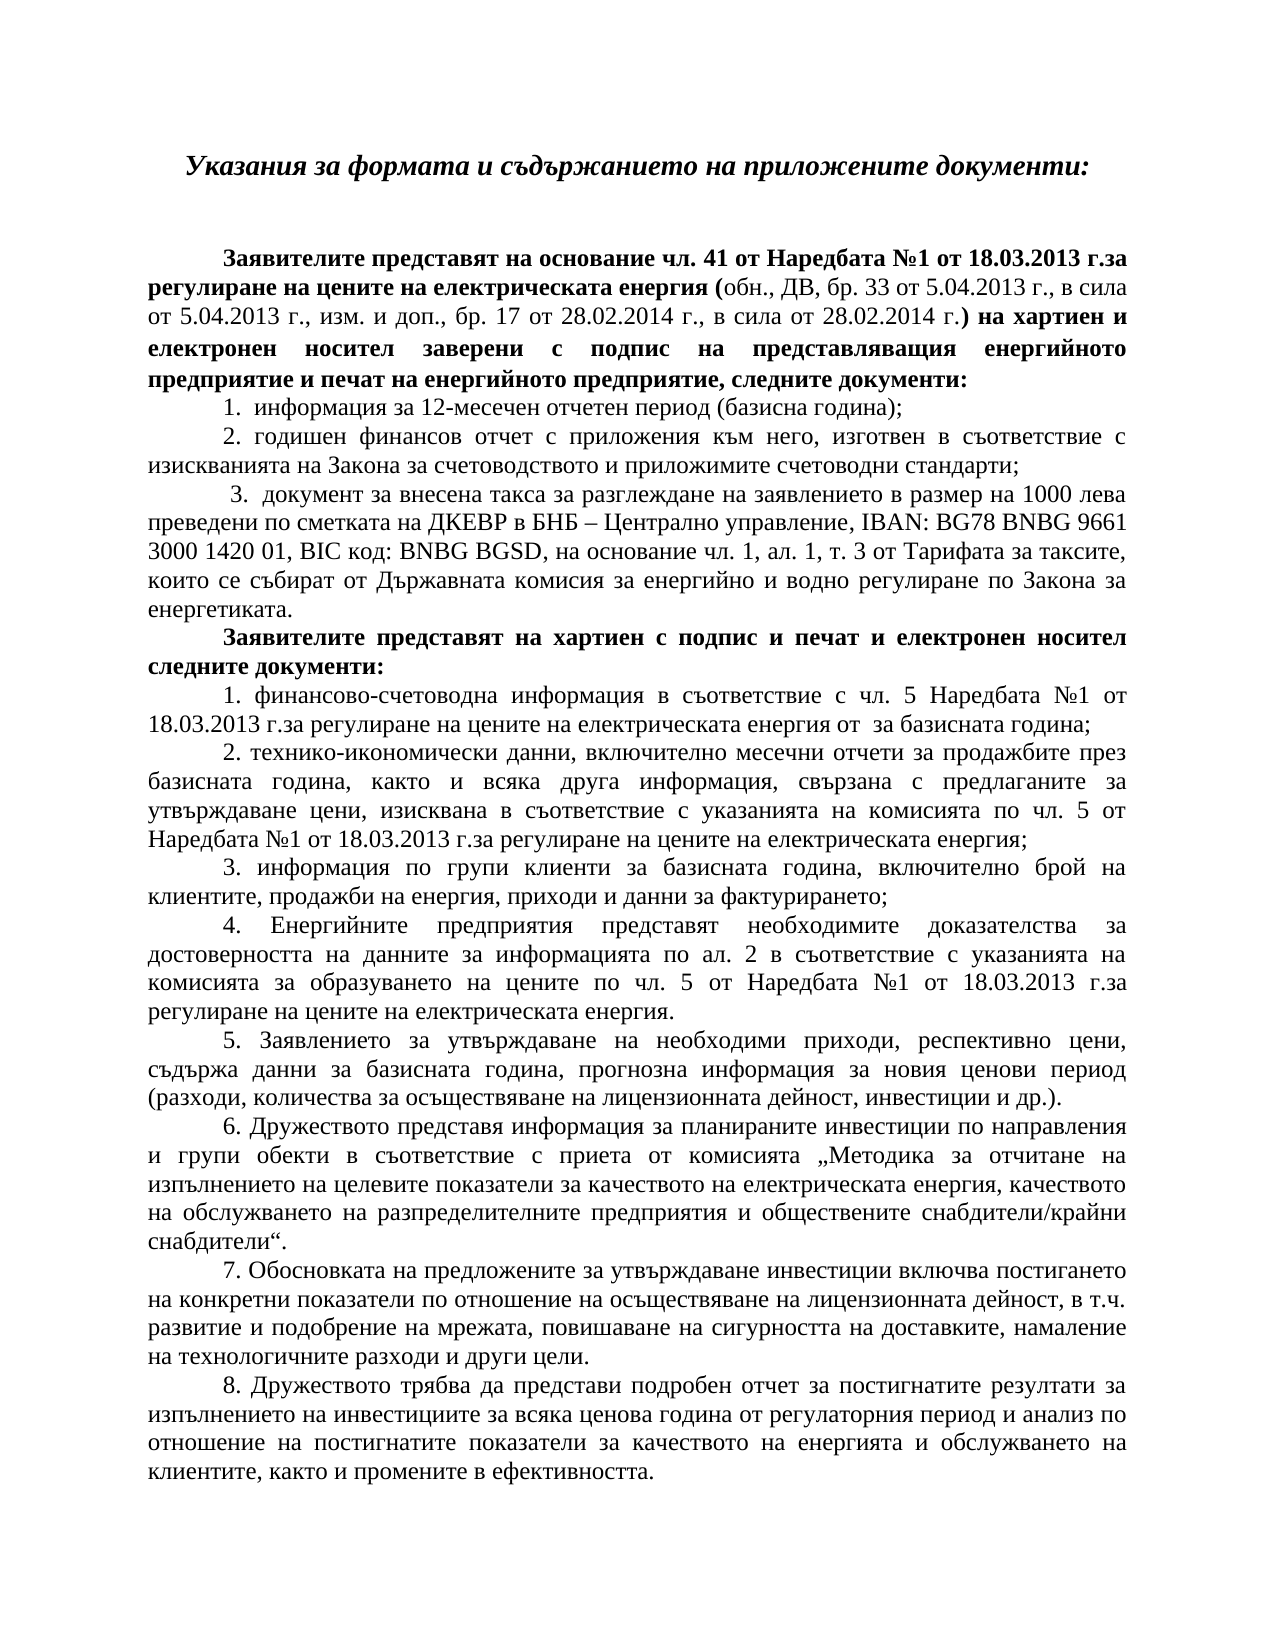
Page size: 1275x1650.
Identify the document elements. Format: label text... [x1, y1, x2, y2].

text 6. Дружеството представя информация за планираните инвестиции по направления и групи обекти в съответствие с приета от комисията „Методика за отчитане на изпълнението на целевите показатели за качеството на електрическата енергия, качеството на обслужването на разпределителните предприятия и обществените снабдители/крайни снабдители“. [148, 1111, 1127, 1255]
text 7. Обосновката на предложените за утвърждаване инвестиции включва постигането на конкретни показатели по отношение на осъществяване на лицензионната дейност, в т.ч. развитие и подобрение на мрежата, повишаване на сигурността на доставките, намаление на технологичните разходи и други цели. [148, 1255, 1127, 1370]
text Указания за формата и съдържанието на приложените документи: [148, 148, 1127, 181]
text 5. Заявлението за утвърждаване на необходими приходи, респективно цени, съдържа данни за базисната година, прогнозна информация за новия ценови период (разходи, количества за осъществяване на лицензионната дейност, инвестиции и др.). [148, 1025, 1127, 1111]
text Заявителите представят на основание чл. 41 от Наредбата №1 от 18.03.2013 г.за регулиране на цените на електрическата енергия (обн., ДВ, бр. 33 от 5.04.2013 г., в сила от 5.04.2013 г., изм. и доп., бр. 17 от 28.02.2014 г., в сила от 28.02.2014 г.) на хартиен и електронен носител заверени с подпис на представляващия енергийното предприятие и печат на енергийното предприятие, следните документи: [148, 243, 1127, 392]
text 4. Енергийните предприятия представят необходимите доказателства за достоверността на данните за информацията по ал. 2 в съответствие с указанията на комисията за образуването на цените по чл. 5 от Наредбата №1 от 18.03.2013 г.за регулиране на цените на електрическата енергия. [148, 910, 1127, 1025]
text 2. технико-икономически данни, включително месечни отчети за продажбите през базисната година, както и всяка друга информация, свързана с предлаганите за утвърждаване цени, изисквана в съответствие с указанията на комисията по чл. 5 от Наредбата №1 от 18.03.2013 г.за регулиране на цените на електрическата енергия; [148, 737, 1127, 852]
text 1. информация за 12-месечен отчетен период (базисна година); [148, 392, 1127, 421]
text 1. финансово-счетоводна информация в съответствие с чл. 5 Наредбата №1 от 18.03.2013 г.за регулиране на цените на електрическата енергия от за базисната година; [148, 680, 1127, 737]
text Заявителите представят на хартиен с подпис и печат и електронен носител следните документи: [148, 622, 1127, 680]
text 8. Дружеството трябва да представи подробен отчет за постигнатите резултати за изпълнението на инвестициите за всяка ценова година от регулаторния период и анализ по отношение на постигнатите показатели за качеството на енергията и обслужването на клиентите, както и промените в ефективността. [148, 1370, 1127, 1485]
text 2. годишен финансов отчет с приложения към него, изготвен в съответствие с изискванията на Закона за счетоводството и приложимите счетоводни стандарти; [148, 421, 1127, 479]
text 3. документ за внесена такса за разглеждане на заявлението в размер на 1000 лева преведени по сметката на ДКЕВР в БНБ – Централно управление, IBAN: BG78 BNBG 9661 3000 1420 01, BIC код: BNBG BGSD, на основание чл. 1, ал. 1, т. 3 от Тарифата за таксите, които се събират от Държавната комисия за енергийно и водно регулиране по Закона за енергетиката. [148, 479, 1127, 622]
text 3. информация по групи клиенти за базисната година, включително брой на клиентите, продажби на енергия, приходи и данни за фактурирането; [148, 852, 1127, 910]
